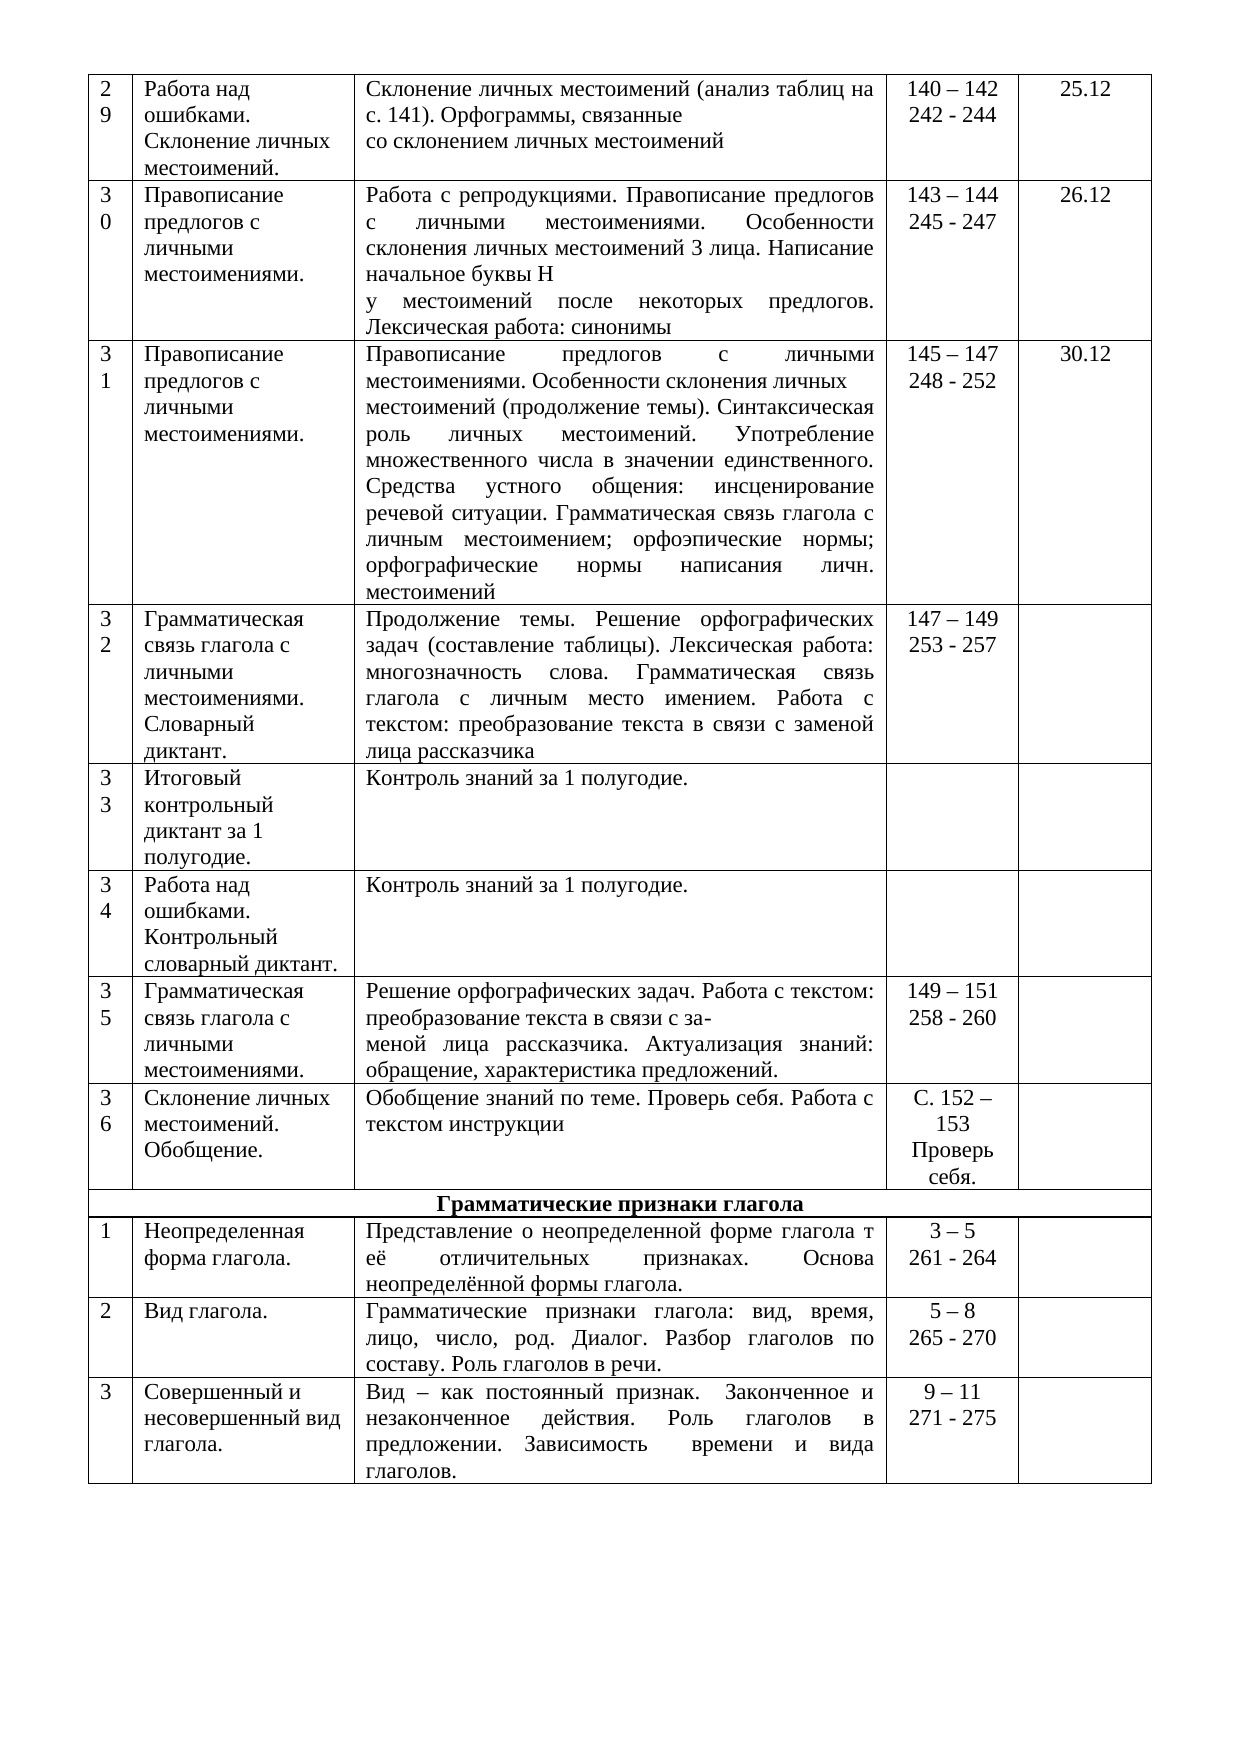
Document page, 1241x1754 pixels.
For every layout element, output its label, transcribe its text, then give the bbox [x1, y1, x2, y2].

table_cell Контроль знаний за 1 полугодие. [355, 871, 886, 976]
table_cell Представление о неопределенной форме глагола т её отличительных признаках. Основа неопределённой формы глагола. [355, 1218, 886, 1297]
table_cell [1019, 1084, 1151, 1189]
table_cell 3 – 5 261 - 264 [887, 1218, 1018, 1297]
table_cell 140 – 142 242 - 244 [887, 75, 1018, 180]
table_cell 32 [89, 605, 132, 763]
table_cell 5 – 8 265 - 270 [887, 1298, 1018, 1377]
table_cell Грамматическая связь глагола с личными местоимениями. [133, 977, 354, 1083]
table_cell [1019, 1218, 1151, 1297]
table_cell Решение орфографических задач. Работа с текстом: преобразование текста в связи с за- меной лица рассказчика. Актуализация знаний: обращение, характеристика предложений. [355, 977, 886, 1083]
table_cell 2 [89, 1298, 132, 1377]
table_cell 26.12 [1019, 181, 1151, 339]
table_cell [1019, 1298, 1151, 1377]
table_cell Правописание предлогов с личными местоимениями. [133, 341, 354, 604]
table_cell Склонение личных местоимений. Обобщение. [133, 1084, 354, 1189]
table_cell [1019, 605, 1151, 763]
table_cell 145 – 147 248 - 252 [887, 341, 1018, 604]
table_cell Работа с репродукциями. Правописание предлогов с личными местоимениями. Особенности склонения личных местоимений 3 лица. Написание начальное буквы Н у местоимений после некоторых предлогов. Лексическая работа: синонимы [355, 181, 886, 339]
table_cell 34 [89, 871, 132, 976]
table_cell 1 [89, 1218, 132, 1297]
table_cell Вид глагола. [133, 1298, 354, 1377]
table_cell Правописание предлогов с личными местоимениями. [133, 181, 354, 339]
table_cell Грамматические признаки глагола [89, 1190, 1151, 1216]
table_cell 35 [89, 977, 132, 1083]
table_cell [887, 871, 1018, 976]
table_cell 33 [89, 764, 132, 870]
table_cell Работа над ошибками. Склонение личных местоимений. [133, 75, 354, 180]
table_cell 36 [89, 1084, 132, 1189]
table_cell 30 [89, 181, 132, 339]
table_cell 30.12 [1019, 341, 1151, 604]
table_cell 9 – 11 271 - 275 [887, 1378, 1018, 1483]
table_cell Итоговый контрольный диктант за 1 полугодие. [133, 764, 354, 870]
table_cell [1019, 764, 1151, 870]
table_cell 143 – 144 245 - 247 [887, 181, 1018, 339]
table_cell [1019, 1378, 1151, 1483]
table_cell Неопределенная форма глагола. [133, 1218, 354, 1297]
table_cell Обобщение знаний по теме. Проверь себя. Работа с текстом инструкции [355, 1084, 886, 1189]
table_cell Контроль знаний за 1 полугодие. [355, 764, 886, 870]
table_cell Правописание предлогов с личными местоимениями. Особенности склонения личных местоимений (продолжение темы). Синтаксическая роль личных местоимений. Употребление множественного числа в значении единственного. Средства устного общения: инсценирование речевой ситуации. Грамматическая связь глагола с личным местоимением; орфоэпические нормы; орфографические нормы написания личн. местоимений [355, 341, 886, 604]
table_cell 29 [89, 75, 132, 180]
table_cell 25.12 [1019, 75, 1151, 180]
table_cell Грамматическая связь глагола с личными местоимениями. Словарный диктант. [133, 605, 354, 763]
table_cell Склонение личных местоимений (анализ таблиц на с. 141). Орфограммы, связанные со склонением личных местоимений [355, 75, 886, 180]
table_cell [1019, 977, 1151, 1083]
table_cell 147 – 149 253 - 257 [887, 605, 1018, 763]
table_cell 149 – 151 258 - 260 [887, 977, 1018, 1083]
table_cell [887, 764, 1018, 870]
table_cell Работа над ошибками. Контрольный словарный диктант. [133, 871, 354, 976]
table_cell Вид – как постоянный признак. Законченное и незаконченное действия. Роль глаголов в предложении. Зависимость времени и вида глаголов. [355, 1378, 886, 1483]
table_cell Продолжение темы. Решение орфографических задач (составление таблицы). Лексическая работа: многозначность слова. Грамматическая связь глагола с личным место имением. Работа с текстом: преобразование текста в связи с заменой лица рассказчика [355, 605, 886, 763]
table_cell Совершенный и несовершенный вид глагола. [133, 1378, 354, 1483]
table_cell Грамматические признаки глагола: вид, время, лицо, число, род. Диалог. Разбор глаголов по составу. Роль глаголов в речи. [355, 1298, 886, 1377]
table_cell 31 [89, 341, 132, 604]
table_cell С. 152 – 153 Проверь себя. [887, 1084, 1018, 1189]
table_cell [1019, 871, 1151, 976]
table_cell 3 [89, 1378, 132, 1483]
